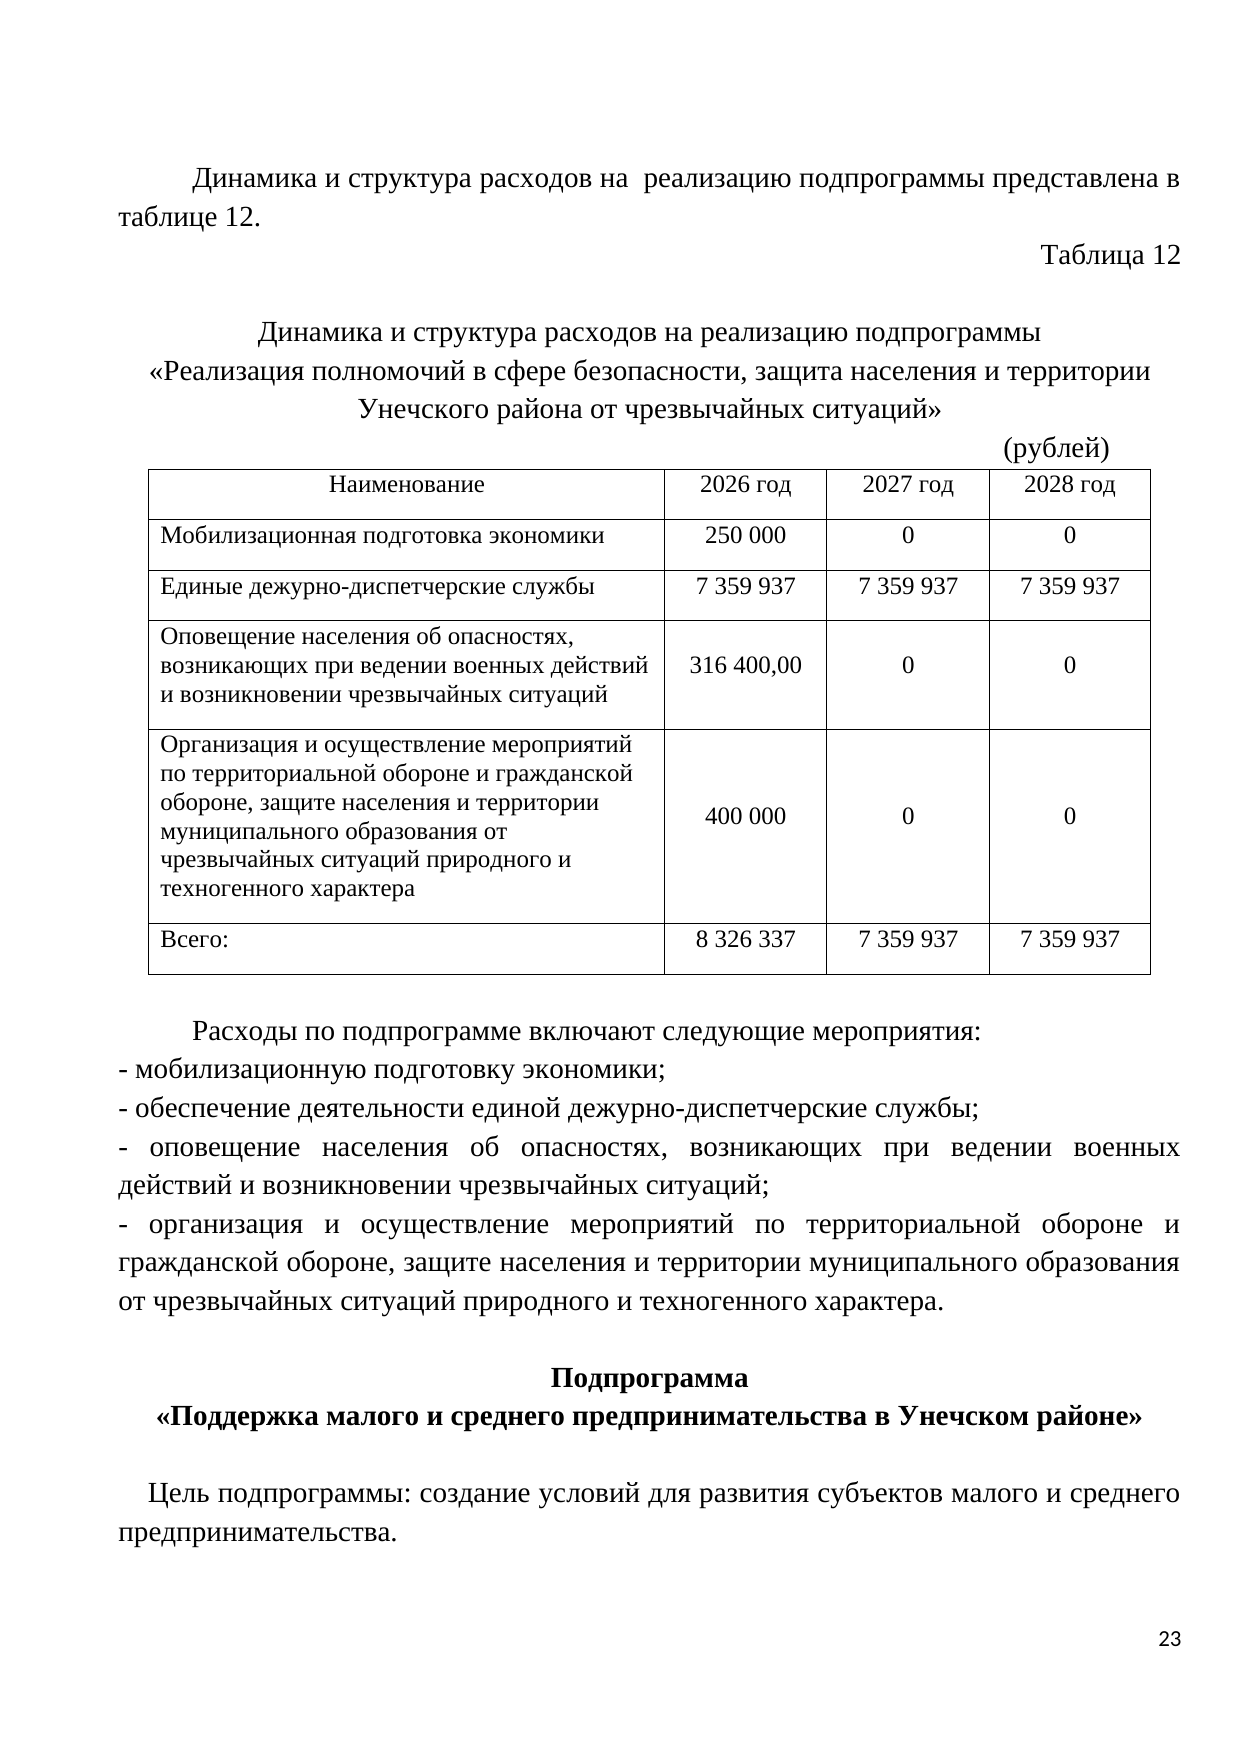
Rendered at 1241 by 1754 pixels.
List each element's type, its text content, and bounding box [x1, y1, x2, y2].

table_cell 250 000 [665, 520, 826, 570]
table_cell Всего: [149, 924, 664, 973]
table_cell Единые дежурно-диспетчерские службы [149, 571, 664, 620]
table_cell 0 [990, 520, 1150, 570]
table_cell 0 [990, 730, 1150, 923]
table_header 2028 год [990, 470, 1150, 519]
text Подпрограмма [118, 1360, 1181, 1393]
text «Реализация полномочий в сфере безопасности, защита населения и территории Унечского района от чрезвычайных ситуаций» [118, 353, 1181, 425]
table_header 2026 год [665, 470, 826, 519]
table_cell 7 359 937 [827, 924, 989, 973]
text (рублей) [929, 430, 1181, 463]
text - мобилизационную подготовку экономики; [118, 1052, 1181, 1085]
text Динамика и структура расходов на реализацию подпрограммы представлена в таблице 12. [118, 160, 1181, 232]
text - организация и осуществление мероприятий по территориальной обороне и гражданской обороне, защите населения и территории муниципального образования от чрезвычайных ситуаций природного и техногенного характера. [118, 1206, 1181, 1316]
text - обеспечение деятельности единой дежурно-диспетчерские службы; [118, 1090, 1181, 1124]
table_cell 0 [990, 621, 1150, 728]
text - оповещение населения об опасностях, возникающих при ведении военных действий и возникновении чрезвычайных ситуаций; [118, 1129, 1181, 1201]
table_cell 400 000 [665, 730, 826, 923]
text Цель подпрограммы: создание условий для развития субъектов малого и среднего предпринимательства. [118, 1476, 1181, 1548]
text Расходы по подпрограмме включают следующие мероприятия: [118, 1013, 1181, 1047]
table_cell 0 [827, 621, 989, 728]
table_cell Мобилизационная подготовка экономики [149, 520, 664, 570]
table_cell 0 [827, 520, 989, 570]
text Таблица 12 [118, 237, 1181, 271]
table_cell 7 359 937 [990, 924, 1150, 973]
table_cell 7 359 937 [827, 571, 989, 620]
text «Поддержка малого и среднего предпринимательства в Унечском районе» [118, 1398, 1181, 1432]
table_cell Организация и осуществление мероприятий по территориальной обороне и гражданской обороне, защите населения и территории муниципального образования от чрезвычайных ситуаций природного и техногенного характера [149, 730, 664, 923]
table_header 2027 год [827, 470, 989, 519]
table_cell Оповещение населения об опасностях, возникающих при ведении военных действий и возникновении чрезвычайных ситуаций [149, 621, 664, 728]
table_cell 316 400,00 [665, 621, 826, 728]
table_cell 7 359 937 [665, 571, 826, 620]
text Динамика и структура расходов на реализацию подпрограммы [118, 314, 1181, 348]
table_header Наименование [149, 470, 664, 519]
table_cell 7 359 937 [990, 571, 1150, 620]
table_cell 8 326 337 [665, 924, 826, 973]
table_cell 0 [827, 730, 989, 923]
